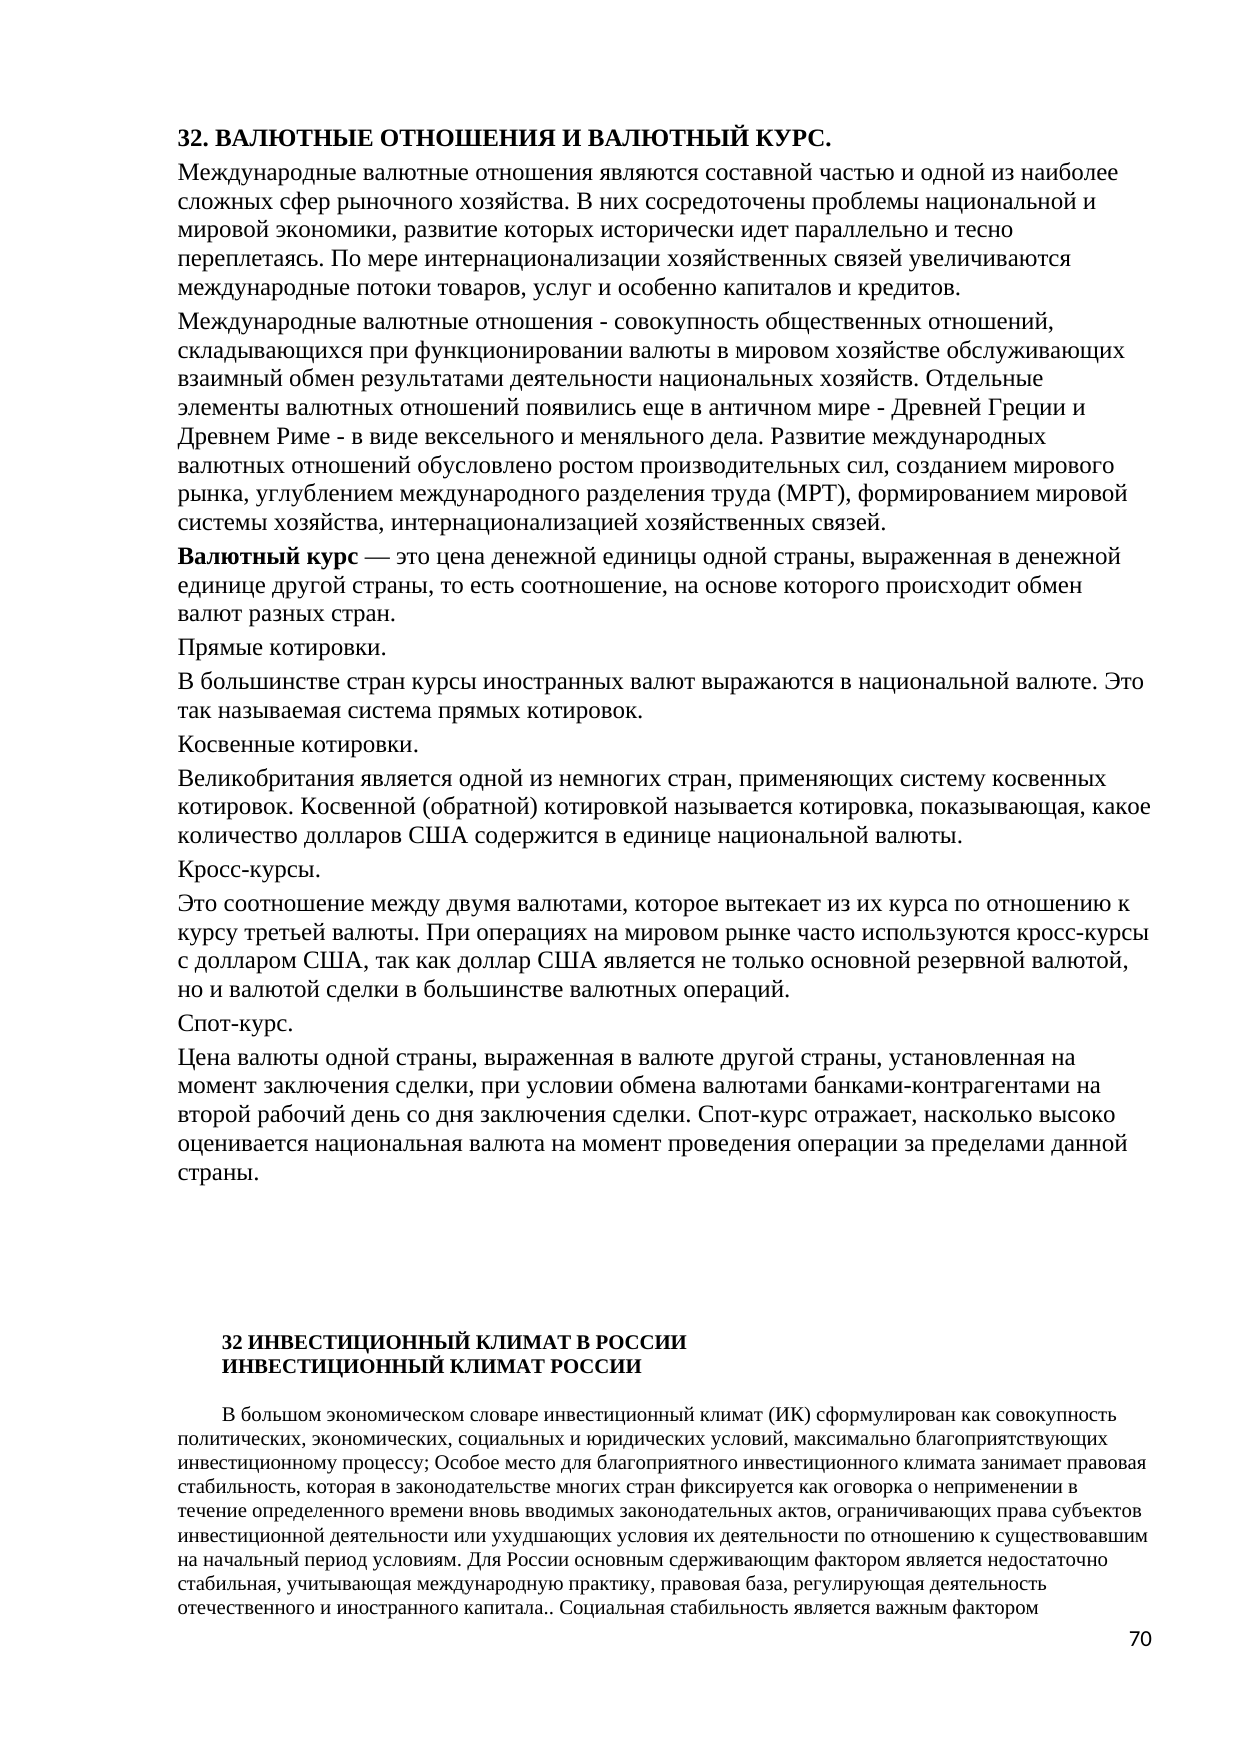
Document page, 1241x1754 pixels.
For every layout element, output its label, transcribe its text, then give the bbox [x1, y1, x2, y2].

text Косвенные котировки. [177, 729, 1152, 758]
text Валютный курс — это цена денежной единицы одной страны, выраженная в денежной единице другой страны, то есть соотношение, на основе которого происходит обмен валют разных стран. [177, 541, 1152, 627]
text В большинстве стран курсы иностранных валют выражаются в национальной валюте. Это так называемая система прямых котировок. [177, 666, 1152, 724]
text 32 ИНВЕСТИЦИОННЫЙ КЛИМАТ В РОССИИ [177, 1330, 1152, 1354]
text Великобритания является одной из немногих стран, применяющих систему косвенных котировок. Косвенной (обратной) котировкой называется котировка, показывающая, какое количество долларов США содержится в единице национальной валюты. [177, 763, 1152, 849]
text Цена валюты одной страны, выраженная в валюте другой страны, установленная на момент заключения сделки, при условии обмена валютами банками-контрагентами на второй рабочий день со дня заключения сделки. Спот-курс отражает, насколько высоко оценивается национальная валюта на момент проведения операции за пределами данной страны. [177, 1042, 1152, 1186]
text ИНВЕСТИЦИОННЫЙ КЛИМАТ РОССИИ [177, 1354, 1152, 1378]
text 32. ВАЛЮТНЫЕ ОТНОШЕНИЯ И ВАЛЮТНЫЙ КУРС. [177, 123, 1152, 152]
text Это соотношение между двумя валютами, которое вытекает из их курса по отношению к курсу третьей валюты. При операциях на мировом рынке часто используются кросс-курсы с долларом США, так как доллар США является не только основной резервной валютой, но и валютой сделки в большинстве валютных операций. [177, 888, 1152, 1003]
text Международные валютные отношения являются составной частью и одной из наиболее сложных сфер рыночного хозяйства. В них сосредоточены проблемы национальной и мировой экономики, развитие которых исторически идет параллельно и тесно переплетаясь. По мере интернационализации хозяйственных связей увеличиваются международные потоки товаров, услуг и особенно капиталов и кредитов. [177, 157, 1152, 301]
text Кросс-курсы. [177, 854, 1152, 883]
text Международные валютные отношения - совокупность общественных отношений, складывающихся при функционировании валюты в мировом хозяйстве обслуживающих взаимный обмен результатами деятельности национальных хозяйств. Отдельные элементы валютных отношений появились еще в античном мире - Древней Греции и Древнем Риме - в виде вексельного и меняльного дела. Развитие международных валютных отношений обусловлено ростом производительных сил, созданием мирового рынка, углублением международного разделения труда (МРТ), формированием мировой системы хозяйства, интернационализацией хозяйственных связей. [177, 306, 1152, 536]
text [177, 1402, 1152, 1619]
text Спот-курс. [177, 1008, 1152, 1037]
text Прямые котировки. [177, 632, 1152, 661]
